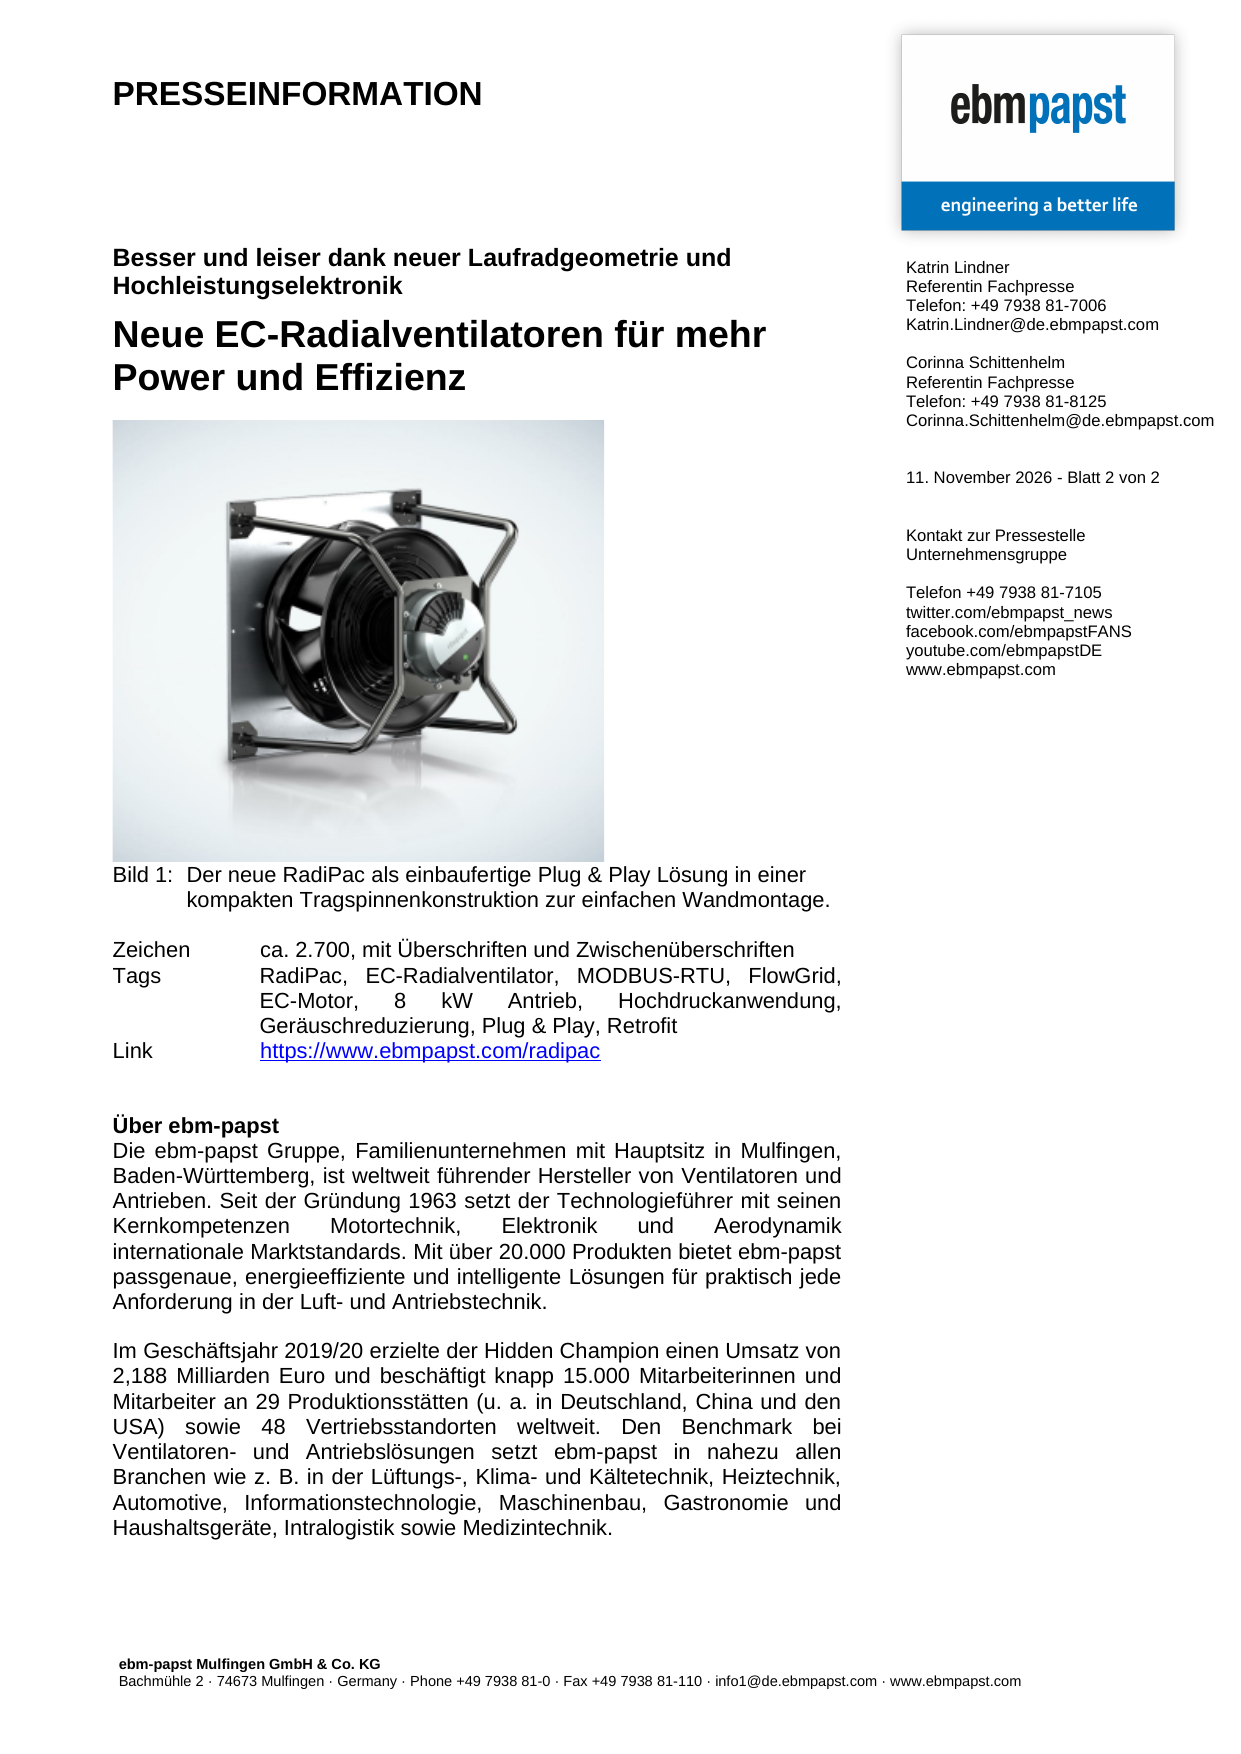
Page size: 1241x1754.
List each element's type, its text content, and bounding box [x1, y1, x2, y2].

text Die ebm-papst Gruppe, Familienunternehmen mit Hauptsitz in Mulfingen, Baden-Württemberg, ist weltweit führender Hersteller von Ventilatoren und Antrieben. Seit der Gründung 1963 setzt der Technologieführer mit seinen Kernkompetenzen Motortechnik, Elektronik und Aerodynamik internationale Marktstandards. Mit über 20.000 Produkten bietet ebm-papst passgenaue, energieeffiziente und intelligente Lösungen für praktisch jede Anforderung in der Luft- und Antriebstechnik. [112, 1138, 842, 1314]
picture [882, 15, 1194, 250]
subtitle Tags RadiPac, EC-Radialventilator, MODBUS-RTU, FlowGrid, EC-Motor, 8 kW Antrieb, Hochdruckanwendung, Geräuschreduzierung, Plug & Play, Retrofit [112, 962, 842, 1038]
text Bild 1: Der neue RadiPac als einbaufertige Plug & Play Lösung in einer kompakten Tragspinnenkonstruktion zur einfachen Wandmontage. [112, 862, 842, 912]
text Im Geschäftsjahr 2019/20 erzielte der Hidden Champion einen Umsatz von 2,188 Milliarden Euro und beschäftigt knapp 15.000 Mitarbeiterinnen und Mitarbeiter an 29 Produktionsstätten (u. a. in Deutschland, China und den USA) sowie 48 Vertriebsstandorten weltweit. Den Benchmark bei Ventilatoren- und Antriebslösungen setzt ebm-papst in nahezu allen Branchen wie z. B. in der Lüftungs-, Klima- und Kältetechnik, Heiztechnik, Automotive, Informationstechnologie, Maschinenbau, Gastronomie und Haushaltsgeräte, Intralogistik sowie Medizintechnik. [112, 1338, 842, 1540]
picture [112, 420, 605, 862]
subtitle Zeichen ca. 2.700, mit Überschriften und Zwischenüberschriften [112, 937, 842, 962]
text Über ebm-papst [112, 1112, 842, 1138]
subtitle Link https://www.ebmpapst.com/radipac [112, 1038, 842, 1063]
